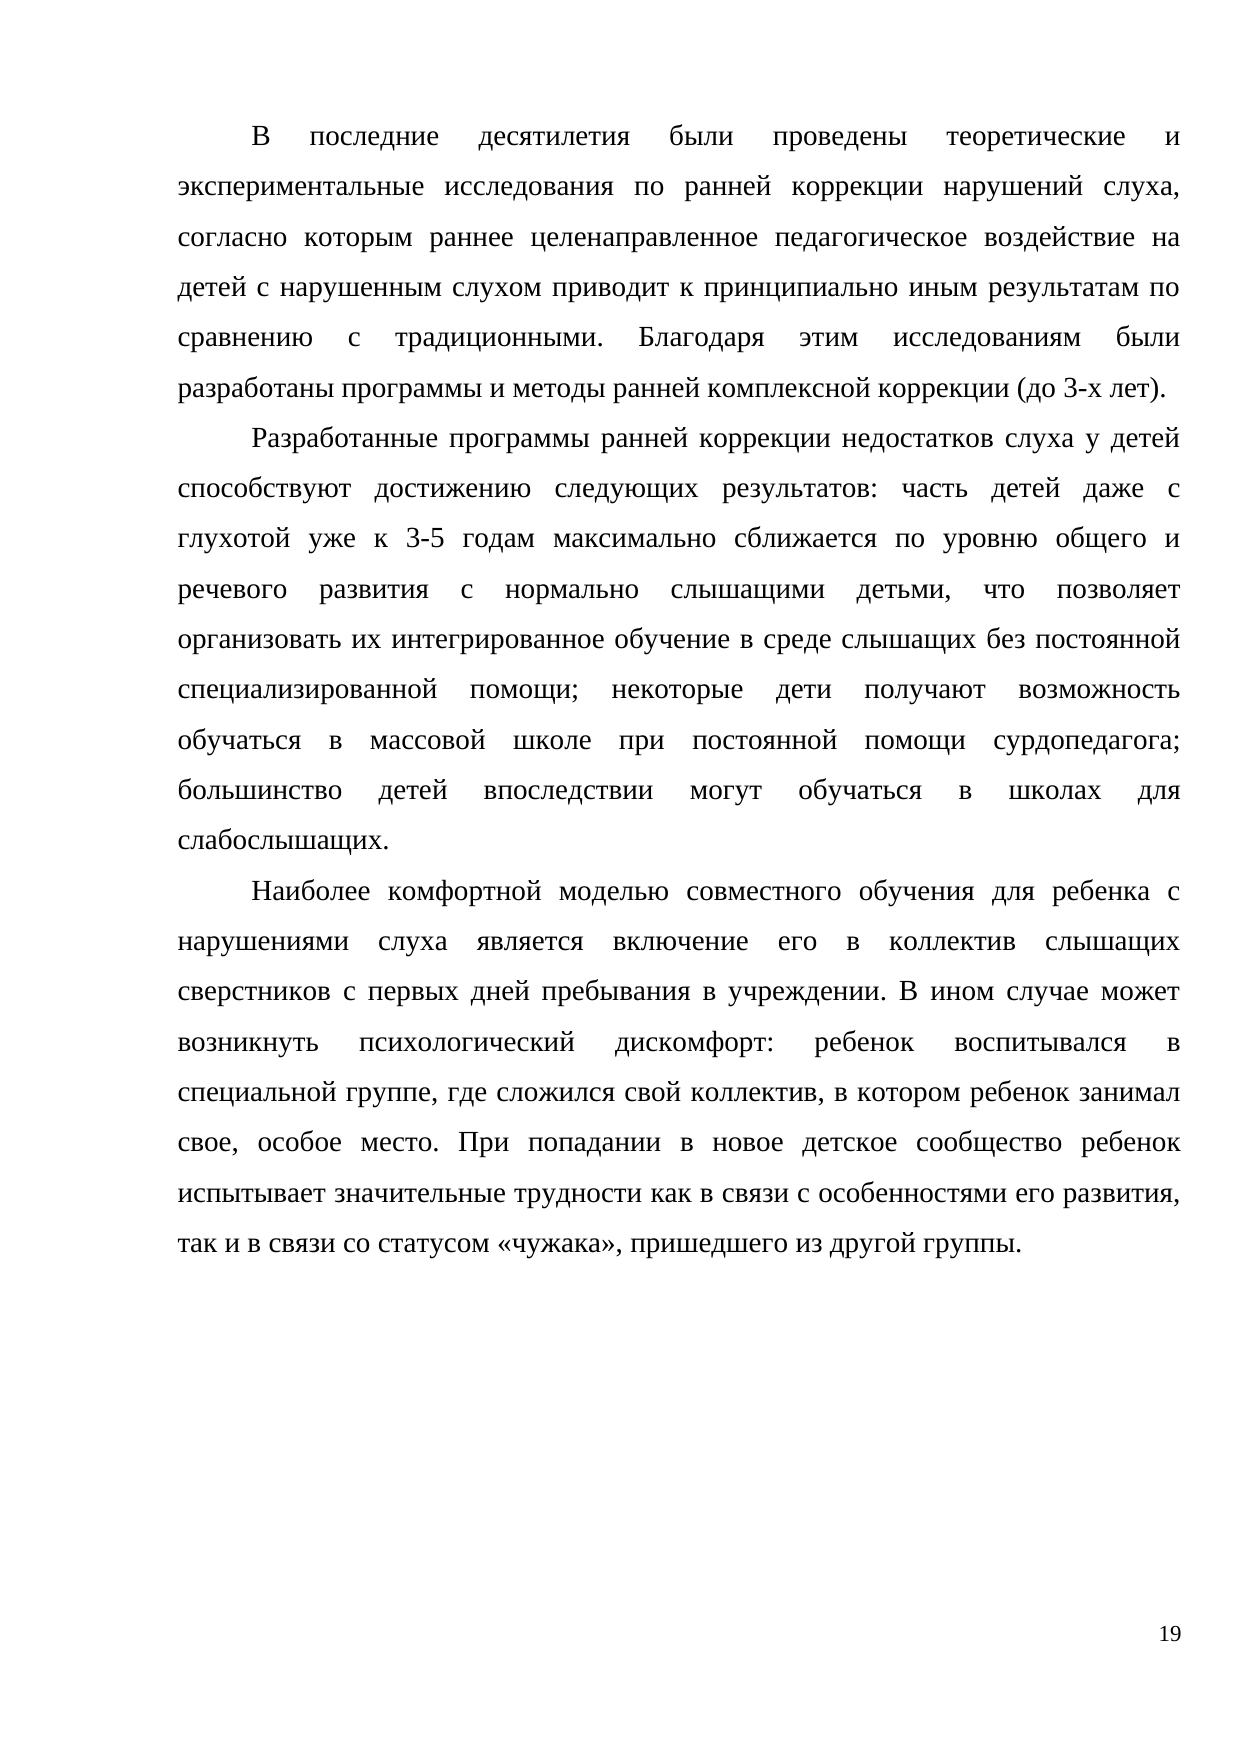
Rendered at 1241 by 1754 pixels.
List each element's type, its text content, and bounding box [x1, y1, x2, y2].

text В последние десятилетия были проведены теоретические и экспериментальные исследования по ранней коррекции нарушений слуха, согласно которым раннее целенаправленное педагогическое воздействие на детей с нарушенным слухом приводит к принципиально иным результатам по сравнению с традиционными. Благодаря этим исследованиям были разработаны программы и методы ранней комплексной коррекции (до 3-х лет). [177, 118, 1181, 403]
text Наиболее комфортной моделью совместного обучения для ребенка с нарушениями слуха является включение его в коллектив слышащих сверстников с первых дней пребывания в учреждении. В ином случае может возникнуть психологический дискомфорт: ребенок воспитывался в специальной группе, где сложился свой коллектив, в котором ребенок занимал свое, особое место. При попадании в новое детское сообщество ребенок испытывает значительные трудности как в связи с особенностями его развития, так и в связи со статусом «чужака», пришедшего из другой группы. [177, 873, 1181, 1258]
text Разработанные программы ранней коррекции недостатков слуха у детей способствуют достижению следующих результатов: часть детей даже с глухотой уже к 3-5 годам максимально сближается по уровню общего и речевого развития с нормально слышащими детьми, что позволяет организовать их интегрированное обучение в среде слышащих без постоянной специализированной помощи; некоторые дети получают возможность обучаться в массовой школе при постоянной помощи сурдопедагога; большинство детей впоследствии могут обучаться в школах для слабослышащих. [177, 420, 1181, 856]
